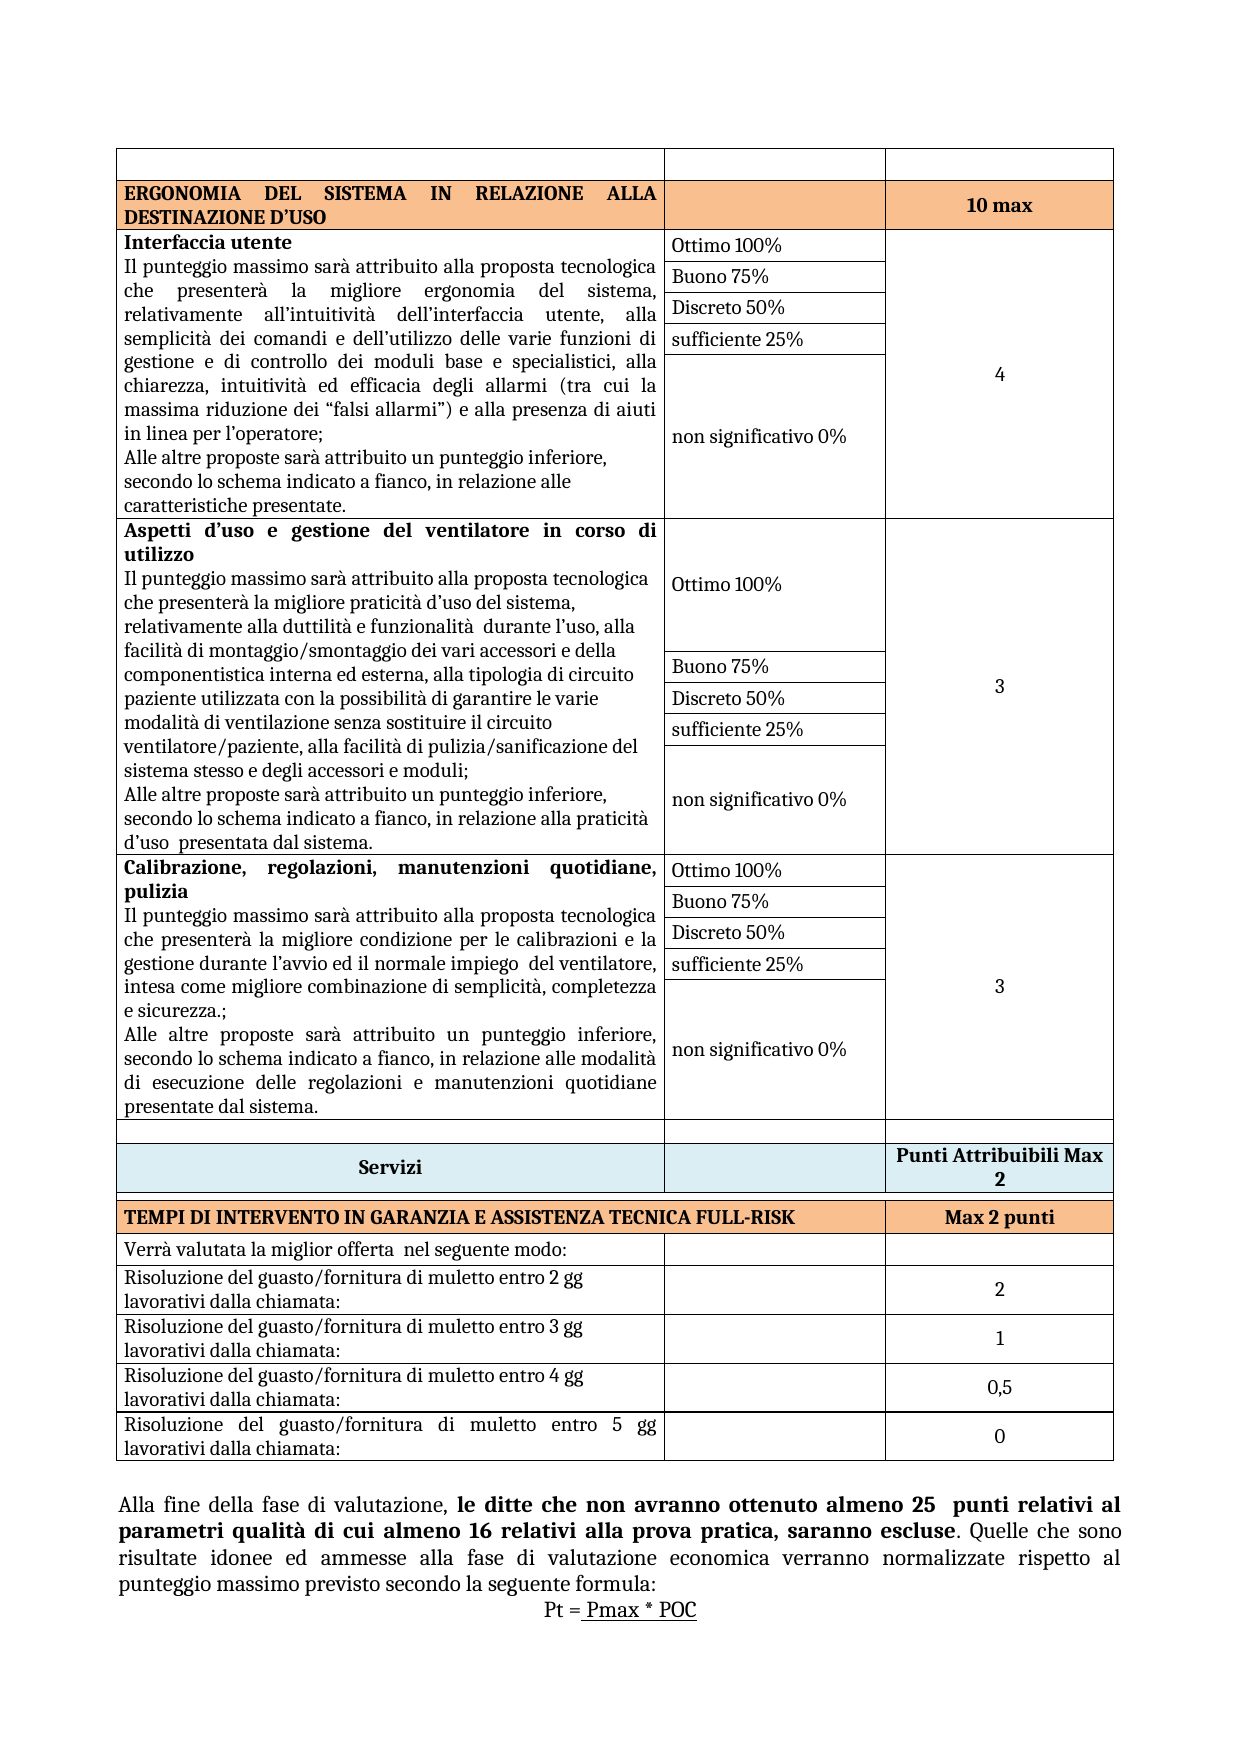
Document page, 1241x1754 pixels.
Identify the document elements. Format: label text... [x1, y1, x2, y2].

table_cell Aspetti d’uso e gestione del ventilatore in corso di utilizzo Il punteggio massimo sarà attribuito alla proposta tecnologica che presenterà la migliore praticità d’uso del sistema, relativamente alla duttilità e funzionalità durante l’uso, alla facilità di montaggio/smontaggio dei vari accessori e della componentistica interna ed esterna, alla tipologia di circuito paziente utilizzata con la possibilità di garantire le varie modalità di ventilazione senza sostituire il circuito ventilatore/paziente, alla facilità di pulizia/sanificazione del sistema stesso e degli accessori e moduli; Alle altre proposte sarà attribuito un punteggio inferiore, secondo lo schema indicato a fianco, in relazione alla praticità d’uso presentata dal sistema. [117, 519, 664, 854]
table_cell Discreto 50% [665, 293, 885, 323]
table_cell Max 2 punti [886, 1201, 1113, 1233]
table_cell non significativo 0% [665, 355, 885, 518]
table_cell [665, 1413, 885, 1460]
table_cell Buono 75% [665, 652, 885, 682]
table_cell Verrà valutata la miglior offerta nel seguente modo: [117, 1234, 664, 1264]
table_cell [665, 149, 885, 180]
table_cell Ottimo 100% [665, 230, 885, 261]
table_cell 4 [886, 230, 1113, 518]
table_cell 0,5 [886, 1364, 1113, 1411]
table_cell Risoluzione del guasto/fornitura di muletto entro 2 gg lavorativi dalla chiamata: [117, 1266, 664, 1313]
table_cell Risoluzione del guasto/fornitura di muletto entro 4 gg lavorativi dalla chiamata: [117, 1364, 664, 1411]
table_cell Discreto 50% [665, 683, 885, 713]
table_cell [117, 1193, 1113, 1200]
table_cell Buono 75% [665, 887, 885, 917]
table_cell Risoluzione del guasto/fornitura di muletto entro 3 gg lavorativi dalla chiamata: [117, 1315, 664, 1362]
table_cell [886, 149, 1113, 180]
table_cell [665, 1266, 885, 1313]
table_cell 3 [886, 519, 1113, 854]
table_cell sufficiente 25% [665, 714, 885, 744]
table_cell [665, 1364, 885, 1411]
text Alla fine della fase di valutazione, le ditte che non avranno ottenuto almeno 25 punti relativi al parametri qualità di cui almeno 16 relativi alla prova pratica, saranno escluse. Quelle che sono risultate idonee ed ammesse alla fase di valutazione economica verranno normalizzate rispetto al punteggio massimo previsto secondo la seguente formula: [118, 1492, 1122, 1597]
table_cell 1 [886, 1315, 1113, 1362]
table_cell Risoluzione del guasto/fornitura di muletto entro 5 gg lavorativi dalla chiamata: [117, 1413, 664, 1460]
table_cell Discreto 50% [665, 918, 885, 948]
table_cell ERGONOMIA DEL SISTEMA IN RELAZIONE ALLA DESTINAZIONE D’USO [117, 181, 664, 229]
table_cell TEMPI DI INTERVENTO IN GARANZIA E ASSISTENZA TECNICA FULL-RISK [117, 1201, 885, 1233]
table_cell [886, 1120, 1113, 1143]
table_cell Punti Attribuibili Max 2 [886, 1144, 1113, 1192]
table_cell [665, 1234, 885, 1264]
table_cell Ottimo 100% [665, 855, 885, 886]
table_cell Calibrazione, regolazioni, manutenzioni quotidiane, pulizia Il punteggio massimo sarà attribuito alla proposta tecnologica che presenterà la migliore condizione per le calibrazioni e la gestione durante l’avvio ed il normale impiego del ventilatore, intesa come migliore combinazione di semplicità, completezza e sicurezza.; Alle altre proposte sarà attribuito un punteggio inferiore, secondo lo schema indicato a fianco, in relazione alle modalità di esecuzione delle regolazioni e manutenzioni quotidiane presentate dal sistema. [117, 855, 664, 1119]
table_cell non significativo 0% [665, 980, 885, 1119]
table_cell [117, 1120, 664, 1143]
table_cell 3 [886, 855, 1113, 1119]
table_cell 0 [886, 1413, 1113, 1460]
table_cell sufficiente 25% [665, 324, 885, 354]
table_cell Buono 75% [665, 262, 885, 292]
table_cell 10 max [886, 181, 1113, 229]
table_cell Interfaccia utente Il punteggio massimo sarà attribuito alla proposta tecnologica che presenterà la migliore ergonomia del sistema, relativamente all’intuitività dell’interfaccia utente, alla semplicità dei comandi e dell’utilizzo delle varie funzioni di gestione e di controllo dei moduli base e specialistici, alla chiarezza, intuitività ed efficacia degli allarmi (tra cui la massima riduzione dei “falsi allarmi”) e alla presenza di aiuti in linea per l’operatore; Alle altre proposte sarà attribuito un punteggio inferiore, secondo lo schema indicato a fianco, in relazione alle caratteristiche presentate. [117, 230, 664, 518]
table_cell non significativo 0% [665, 746, 885, 854]
table_cell Servizi [117, 1144, 664, 1192]
table_cell sufficiente 25% [665, 949, 885, 979]
table_cell [886, 1234, 1113, 1264]
table_cell [117, 149, 664, 180]
table_cell 2 [886, 1266, 1113, 1313]
table_cell [665, 1144, 885, 1192]
text Pt = Pmax * POC [118, 1597, 1122, 1624]
table_cell [665, 1120, 885, 1143]
table_cell Ottimo 100% [665, 519, 885, 651]
table_cell [665, 1315, 885, 1362]
table_cell [665, 181, 885, 229]
